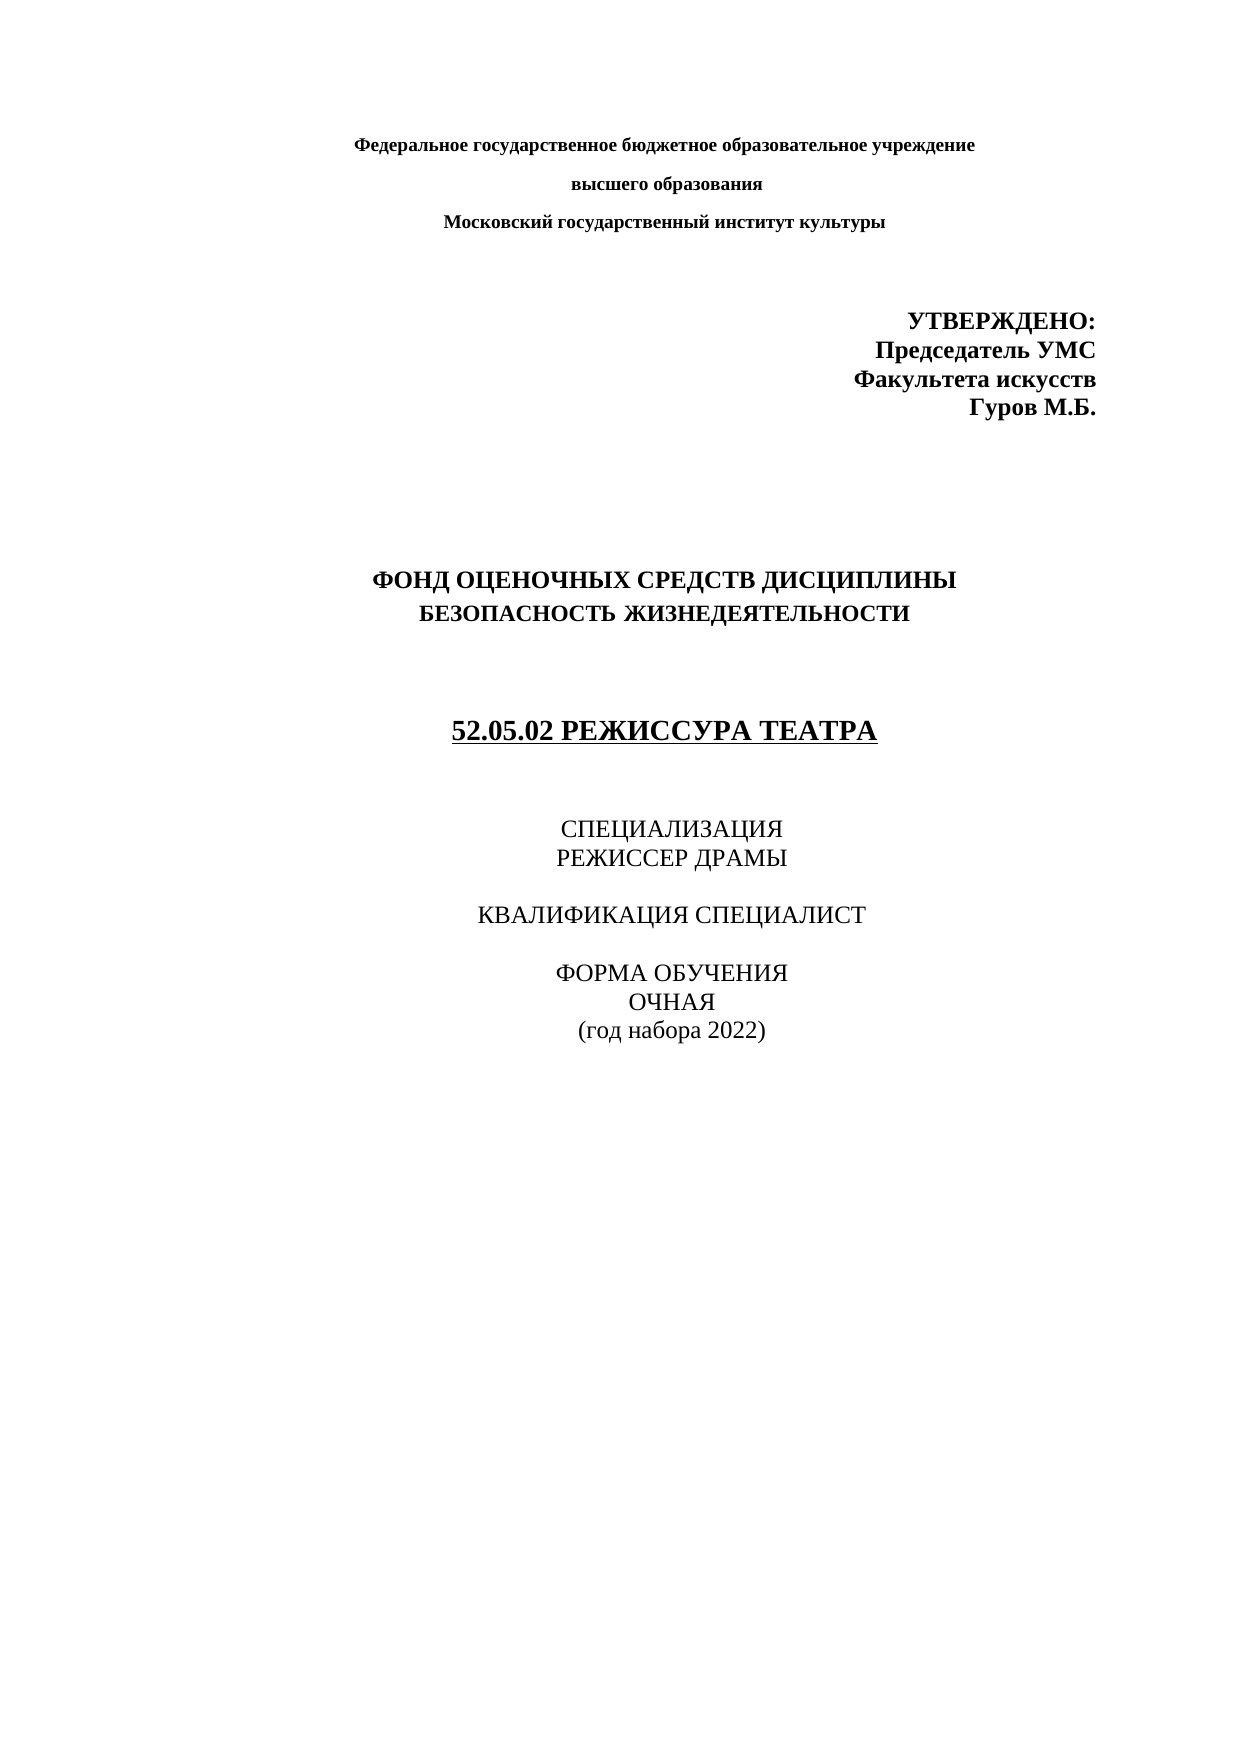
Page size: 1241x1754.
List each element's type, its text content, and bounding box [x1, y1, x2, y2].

text безопасность жизнедеятельности [177, 594, 1152, 627]
text 52.05.02 РЕЖИССУРА ТЕАТРА [177, 713, 1152, 747]
text высшего образования [177, 172, 1152, 210]
text КВАЛИФИКАЦИЯ СПЕЦИАЛИСТ [192, 900, 1152, 929]
text (год набора 2022) [192, 1015, 1152, 1044]
text Московский государственный институт культуры [177, 210, 1152, 249]
text ОЧНАЯ [192, 987, 1152, 1015]
text ФОРМА ОБУЧЕНИЯ [192, 958, 1152, 987]
table_header УТВЕРЖДЕНО: Председатель УМС Факультета искусств Гуров М.Б. [665, 306, 1107, 421]
text РЕЖИССЕР ДРАМЫ [192, 843, 1152, 872]
text Федеральное государственное бюджетное образовательное учреждение [177, 134, 1152, 172]
text ФОНД ОЦЕНОЧНЫХ СРЕДСТВ ДИСЦИПЛИНЫ [177, 565, 1152, 594]
text СПЕЦИАЛИЗАЦИЯ [192, 814, 1152, 843]
